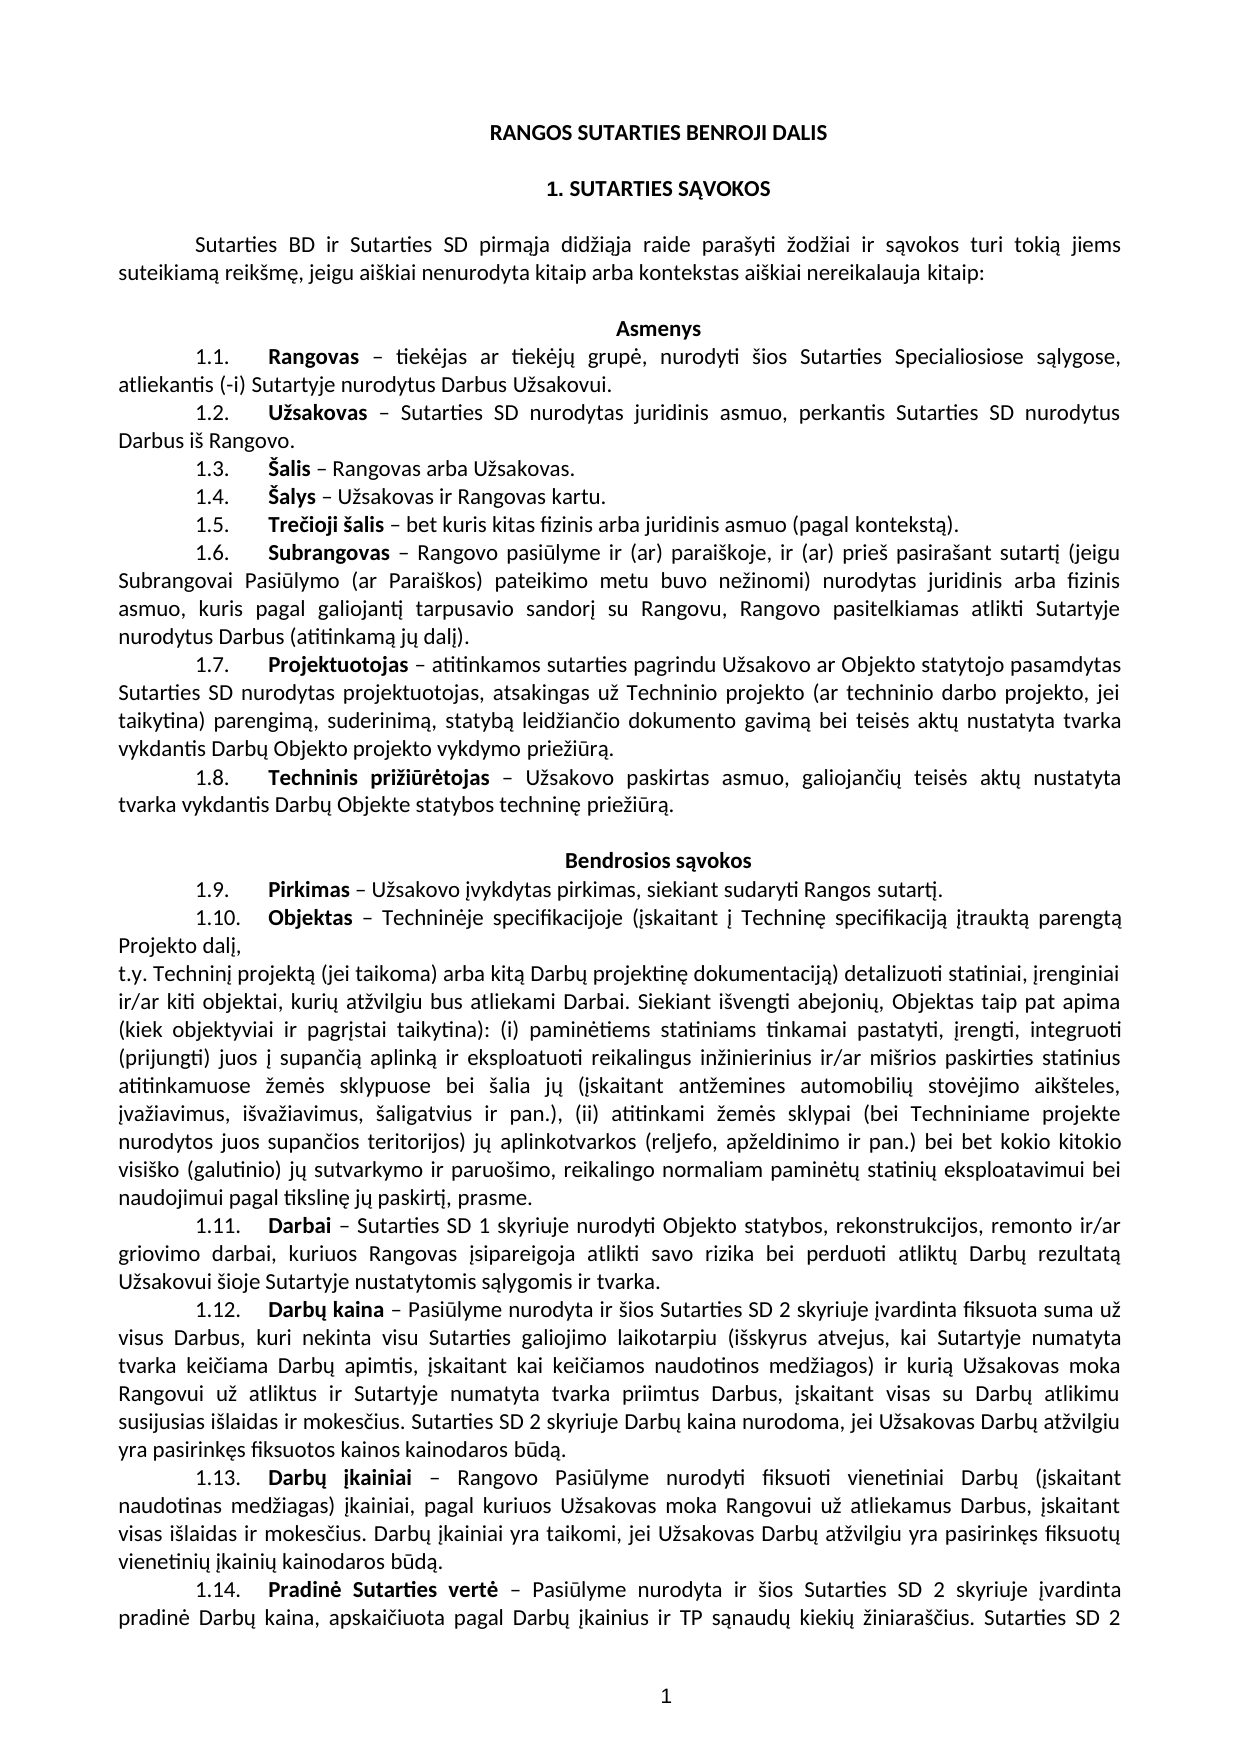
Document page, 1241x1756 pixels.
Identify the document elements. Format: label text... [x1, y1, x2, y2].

text Sutarties BD ir Sutarties SD pirmąja didžiąja raide parašyti žodžiai ir sąvokos turi tokią jiems suteikiamą reikšmę, jeigu aiškiai nenurodyta kitaip arba kontekstas aiškiai nereikalauja kitaip: [118, 230, 1122, 286]
list Projektuotojas – atitinkamos sutarties pagrindu Užsakovo ar Objekto statytojo pasamdytas Sutarties SD nurodytas projektuotojas, atsakingas už Techninio projekto (ar techninio darbo projekto, jei taikytina) parengimą, suderinimą, statybą leidžiančio dokumento gavimą bei teisės aktų nustatyta tvarka vykdantis Darbų Objekto projekto vykdymo priežiūrą. [118, 651, 1122, 763]
list Objektas – Techninėje specifikacijoje (įskaitant į Techninę specifikaciją įtrauktą parengtą Projekto dalį, [118, 903, 1122, 959]
subtitle Asmenys [118, 314, 1122, 342]
list Subrangovas – Rangovo pasiūlyme ir (ar) paraiškoje, ir (ar) prieš pasirašant sutartį (jeigu Subrangovai Pasiūlymo (ar Paraiškos) pateikimo metu buvo nežinomi) nurodytas juridinis arba fizinis asmuo, kuris pagal galiojantį tarpusavio sandorį su Rangovu, Rangovo pasitelkiamas atlikti Sutartyje nurodytus Darbus (atitinkamą jų dalį). [118, 538, 1122, 651]
subtitle Bendrosios sąvokos [118, 847, 1122, 875]
list Darbai – Sutarties SD 1 skyriuje nurodyti Objekto statybos, rekonstrukcijos, remonto ir/ar griovimo darbai, kuriuos Rangovas įsipareigoja atlikti savo rizika bei perduoti atliktų Darbų rezultatą Užsakovui šioje Sutartyje nustatytomis sąlygomis ir tvarka. [118, 1211, 1122, 1295]
list Darbų kaina – Pasiūlyme nurodyta ir šios Sutarties SD 2 skyriuje įvardinta fiksuota suma už visus Darbus, kuri nekinta visu Sutarties galiojimo laikotarpiu (išskyrus atvejus, kai Sutartyje numatyta tvarka keičiama Darbų apimtis, įskaitant kai keičiamos naudotinos medžiagos) ir kurią Užsakovas moka Rangovui už atliktus ir Sutartyje numatyta tvarka priimtus Darbus, įskaitant visas su Darbų atlikimu susijusias išlaidas ir mokesčius. Sutarties SD 2 skyriuje Darbų kaina nurodoma, jei Užsakovas Darbų atžvilgiu yra pasirinkęs fiksuotos kainos kainodaros būdą. [118, 1295, 1122, 1463]
list Techninis prižiūrėtojas – Užsakovo paskirtas asmuo, galiojančių teisės aktų nustatyta tvarka vykdantis Darbų Objekte statybos techninę priežiūrą. [118, 763, 1122, 819]
list SUTARTIES SĄVOKOS [118, 174, 1122, 202]
list Užsakovas – Sutarties SD nurodytas juridinis asmuo, perkantis Sutarties SD nurodytus Darbus iš Rangovo. [118, 398, 1122, 454]
subtitle RANGOS SUTARTIES BENROJI DALIS [118, 118, 1122, 146]
list Darbų įkainiai – Rangovo Pasiūlyme nurodyti fiksuoti vienetiniai Darbų (įskaitant naudotinas medžiagas) įkainiai, pagal kuriuos Užsakovas moka Rangovui už atliekamus Darbus, įskaitant visas išlaidas ir mokesčius. Darbų įkainiai yra taikomi, jei Užsakovas Darbų atžvilgiu yra pasirinkęs fiksuotų vienetinių įkainių kainodaros būdą. [118, 1463, 1122, 1575]
list Šalis – Rangovas arba Užsakovas. [118, 454, 1122, 482]
list Šalys – Užsakovas ir Rangovas kartu. [118, 482, 1122, 510]
list Trečioji šalis – bet kuris kitas fizinis arba juridinis asmuo (pagal kontekstą). [118, 510, 1122, 538]
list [118, 1575, 1122, 1631]
list Rangovas – tiekėjas ar tiekėjų grupė, nurodyti šios Sutarties Specialiosiose sąlygose, atliekantis (-i) Sutartyje nurodytus Darbus Užsakovui. [118, 342, 1122, 398]
list Pirkimas – Užsakovo įvykdytas pirkimas, siekiant sudaryti Rangos sutartį. [118, 875, 1122, 903]
text t.y. Techninį projektą (jei taikoma) arba kitą Darbų projektinę dokumentaciją) detalizuoti statiniai, įrenginiai ir/ar kiti objektai, kurių atžvilgiu bus atliekami Darbai. Siekiant išvengti abejonių, Objektas taip pat apima (kiek objektyviai ir pagrįstai taikytina): (i) paminėtiems statiniams tinkamai pastatyti, įrengti, integruoti (prijungti) juos į supančią aplinką ir eksploatuoti reikalingus inžinierinius ir/ar mišrios paskirties statinius atitinkamuose žemės sklypuose bei šalia jų (įskaitant antžemines automobilių stovėjimo aikšteles, įvažiavimus, išvažiavimus, šaligatvius ir pan.), (ii) atitinkami žemės sklypai (bei Techniniame projekte nurodytos juos supančios teritorijos) jų aplinkotvarkos (reljefo, apželdinimo ir pan.) bei bet kokio kitokio visiško (galutinio) jų sutvarkymo ir paruošimo, reikalingo normaliam paminėtų statinių eksploatavimui bei naudojimui pagal tikslinę jų paskirtį, prasme. [118, 959, 1122, 1211]
